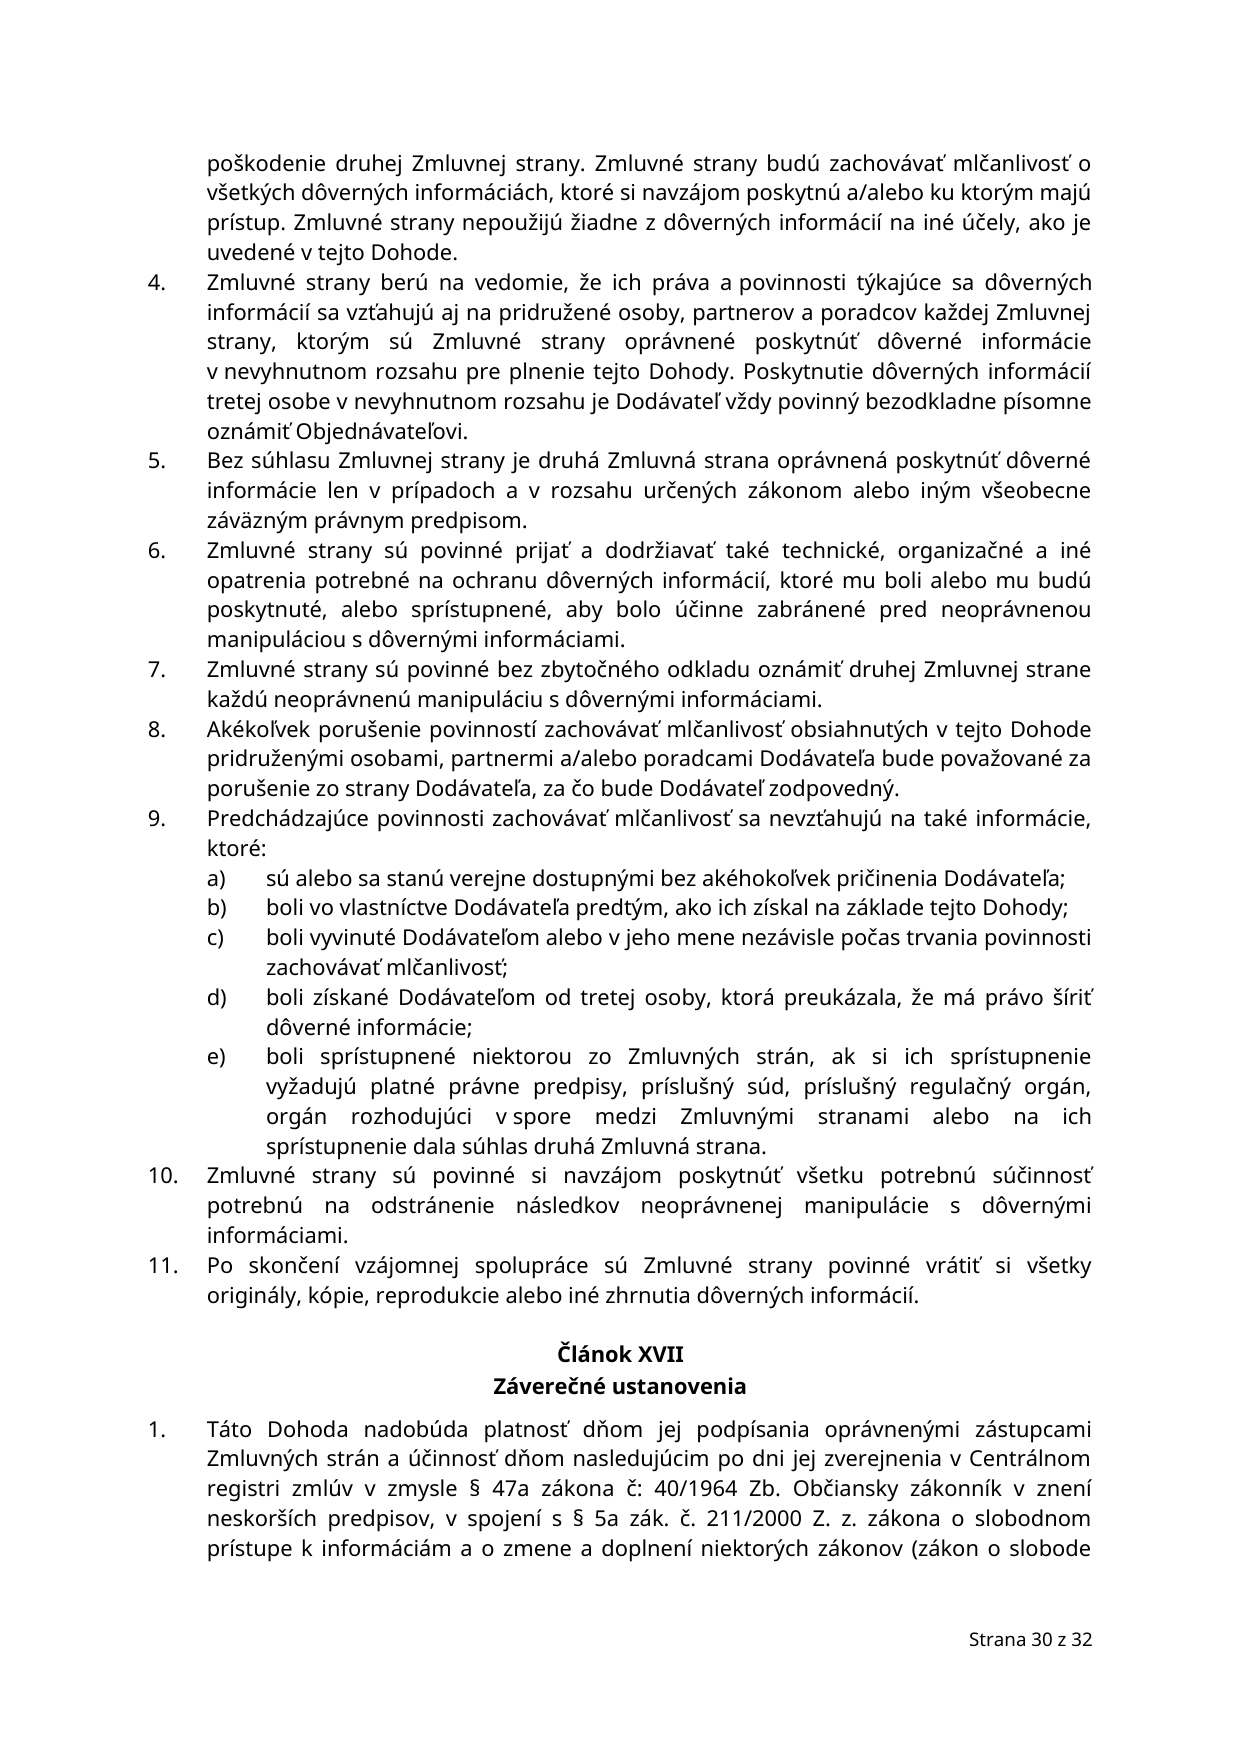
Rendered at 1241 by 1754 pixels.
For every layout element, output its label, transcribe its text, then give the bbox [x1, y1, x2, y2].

list boli vyvinuté Dodávateľom alebo v jeho mene nezávisle počas trvania povinnosti zachovávať mlčanlivosť; [207, 922, 1093, 982]
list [148, 148, 1093, 267]
list Zmluvné strany sú povinné bez zbytočného odkladu oznámiť druhej Zmluvnej strane každú neoprávnenú manipuláciu s dôvernými informáciami. [148, 654, 1093, 714]
list Po skončení vzájomnej spolupráce sú Zmluvné strany povinné vrátiť si všetky originály, kópie, reprodukcie alebo iné zhrnutia dôverných informácií. [148, 1250, 1093, 1309]
list Akékoľvek porušenie povinností zachovávať mlčanlivosť obsiahnutých v tejto Dohode pridruženými osobami, partnermi a/alebo poradcami Dodávateľa bude považované za porušenie zo strany Dodávateľa, za čo bude Dodávateľ zodpovedný. [148, 714, 1093, 803]
text Článok XVII [148, 1339, 1093, 1369]
subtitle Záverečné ustanovenia [148, 1371, 1093, 1401]
list boli sprístupnené niektorou zo Zmluvných strán, ak si ich sprístupnenie vyžadujú platné právne predpisy, príslušný súd, príslušný regulačný orgán, orgán rozhodujúci v spore medzi Zmluvnými stranami alebo na ich sprístupnenie dala súhlas druhá Zmluvná strana. [207, 1041, 1093, 1161]
list Zmluvné strany berú na vedomie, že ich práva a povinnosti týkajúce sa dôverných informácií sa vzťahujú aj na pridružené osoby, partnerov a poradcov každej Zmluvnej strany, ktorým sú Zmluvné strany oprávnené poskytnúť dôverné informácie v nevyhnutnom rozsahu pre plnenie tejto Dohody. Poskytnutie dôverných informácií tretej osobe v nevyhnutnom rozsahu je Dodávateľ vždy povinný bezodkladne písomne oznámiť Objednávateľovi. [148, 267, 1093, 446]
list Zmluvné strany sú povinné si navzájom poskytnúť všetku potrebnú súčinnosť potrebnú na odstránenie následkov neoprávnenej manipulácie s dôvernými informáciami. [148, 1161, 1093, 1250]
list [148, 1414, 1093, 1563]
list sú alebo sa stanú verejne dostupnými bez akéhokoľvek pričinenia Dodávateľa; [207, 863, 1093, 892]
list Zmluvné strany sú povinné prijať a dodržiavať také technické, organizačné a iné opatrenia potrebné na ochranu dôverných informácií, ktoré mu boli alebo mu budú poskytnuté, alebo sprístupnené, aby bolo účinne zabránené pred neoprávnenou manipuláciou s dôvernými informáciami. [148, 535, 1093, 654]
list Predchádzajúce povinnosti zachovávať mlčanlivosť sa nevzťahujú na také informácie, ktoré: [148, 803, 1093, 863]
list boli vo vlastníctve Dodávateľa predtým, ako ich získal na základe tejto Dohody; [207, 892, 1093, 922]
list Bez súhlasu Zmluvnej strany je druhá Zmluvná strana oprávnená poskytnúť dôverné informácie len v prípadoch a v rozsahu určených zákonom alebo iným všeobecne záväzným právnym predpisom. [148, 446, 1093, 535]
list boli získané Dodávateľom od tretej osoby, ktorá preukázala, že má právo šíriť dôverné informácie; [207, 982, 1093, 1041]
